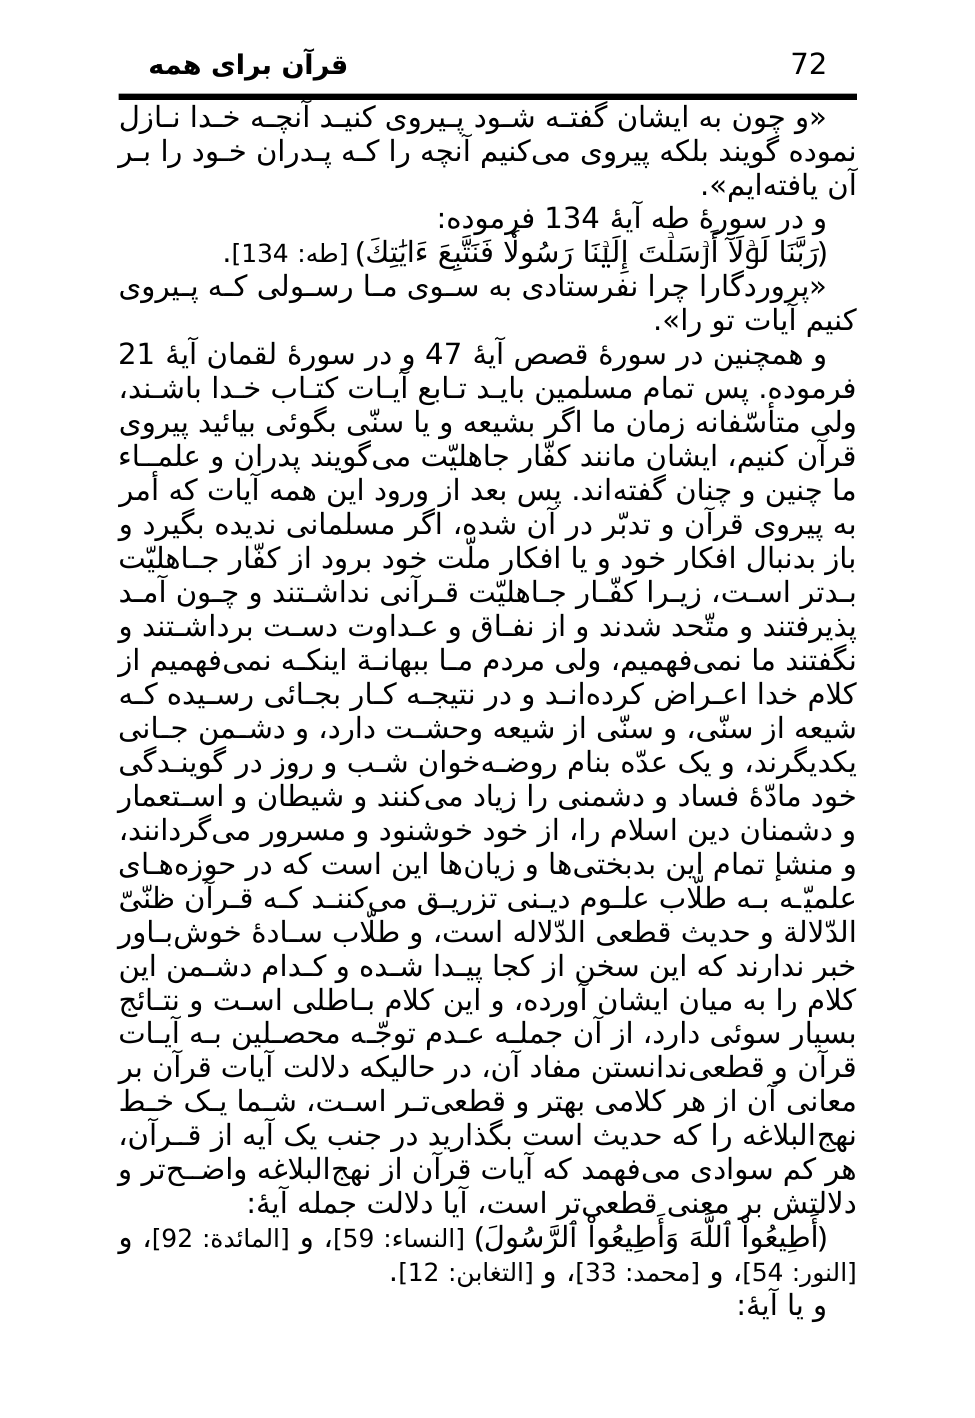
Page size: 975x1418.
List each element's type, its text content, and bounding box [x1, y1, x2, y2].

text ﴿رَبَّنَا لَوۡلَآ أَرۡسَلۡتَ إِلَيۡنَا رَسُولٗا فَنَتَّبِعَ ءَايَٰتِكَ﴾ [طه: 134]. [118, 236, 857, 270]
text «و چون به ایشان گفته شود پیروی کنید آنچه خدا نازل نموده گویند بلکه پیروی می‌کنیم آنچه را که پدران خود را بر آن یافته‌ایم». [118, 100, 857, 202]
text و در سورۀ طه آیۀ 134 فرموده: [118, 202, 857, 236]
text و یا آیۀ: [118, 1288, 857, 1322]
text «پروردگارا چرا نفرستادی به سوی ما رسولی که پیروی کنیم آیات تو را». [118, 270, 857, 338]
text ﴿أَطِيعُواْ ٱللَّهَ وَأَطِيعُواْ ٱلرَّسُولَ﴾ [النساء: 59]، و [المائدة: 92]، و [النور: 54]، و [محمد: 33]، و [التغابن: 12]. [118, 1221, 857, 1288]
text و همچنین در سورۀ قصص آیۀ 47 و در سورۀ لقمان آیۀ 21 فرموده. پس تمام مسلمین باید تابع آیات کتاب خدا باشند، ولی متأسّفانه زمان ما اگر بشیعه و یا سنّی بگوئی بیائید پیروی قرآن کنیم، ایشان مانند کفّار جاهلیّت می‌گویند پدران و علماء ما چنین و چنان گفته‌اند. پس بعد از ورود این همه آیات که أمر به پیروی قرآن و تدبّر در آن شده، اگر مسلمانی ندیده بگیرد و باز بدنبال افکار خود و یا افکار ملّت خود برود از کفّار جاهلیّت بدتر است، زیرا کفّار جاهلیّت قرآنی نداشتند و چون آمد پذیرفتند و متّحد شدند و از نفاق و عداوت دست برداشتند و نگفتند ما نمی‌فهمیم، ولی مردم ما ببهانة اینکه نمی‌فهمیم از کلام خدا اعراض کرده‌اند و در نتیجه کار بجائی رسیده که شیعه از سنّی، و سنّی از شیعه وحشت دارد، و دشمن جانی یکدیگرند، و یک عدّه بنام روضه‌خوان شب و روز در گویندگی خود مادّۀ فساد و دشمنی را زیاد می‌کنند و شیطان و استعمار و دشمنان دین اسلام را، از خود خوشنود و مسرور می‌گردانند، و منشإ تمام این بدبختی‌ها و زیان‌ها این است که در حوزه‌های علمیّه به طلّاب علوم دینی تزریق می‌کنند که قرآن ظنّیّ الدّلالة و حدیث قطعی الدّلاله است، و طلّاب سادۀ خوش‌باور خبر ندارند که این سخن از کجا پیدا شده و کدام دشمن این کلام را به میان ایشان آورده، و این کلام باطلی است و نتائج بسیار سوئی دارد، از آن جمله عدم توجّه محصلین به آیات قرآن و قطعی‌ندانستن مفاد آن، در حالیکه دلالت آیات قرآن بر معانی‌ آن از هر کلامی بهتر و قطعی‌تر است، شما یک خط نهج‌البلاغه را که حدیث است بگذارید در جنب یک آیه از قرآن، هر کم سوادی می‌فهمد که آیات قرآن از نهج‌البلاغه واضح‌تر و دلالتش بر معنی قطعی‌تر است، آیا دلالت جمله آیۀ: [118, 338, 857, 1221]
